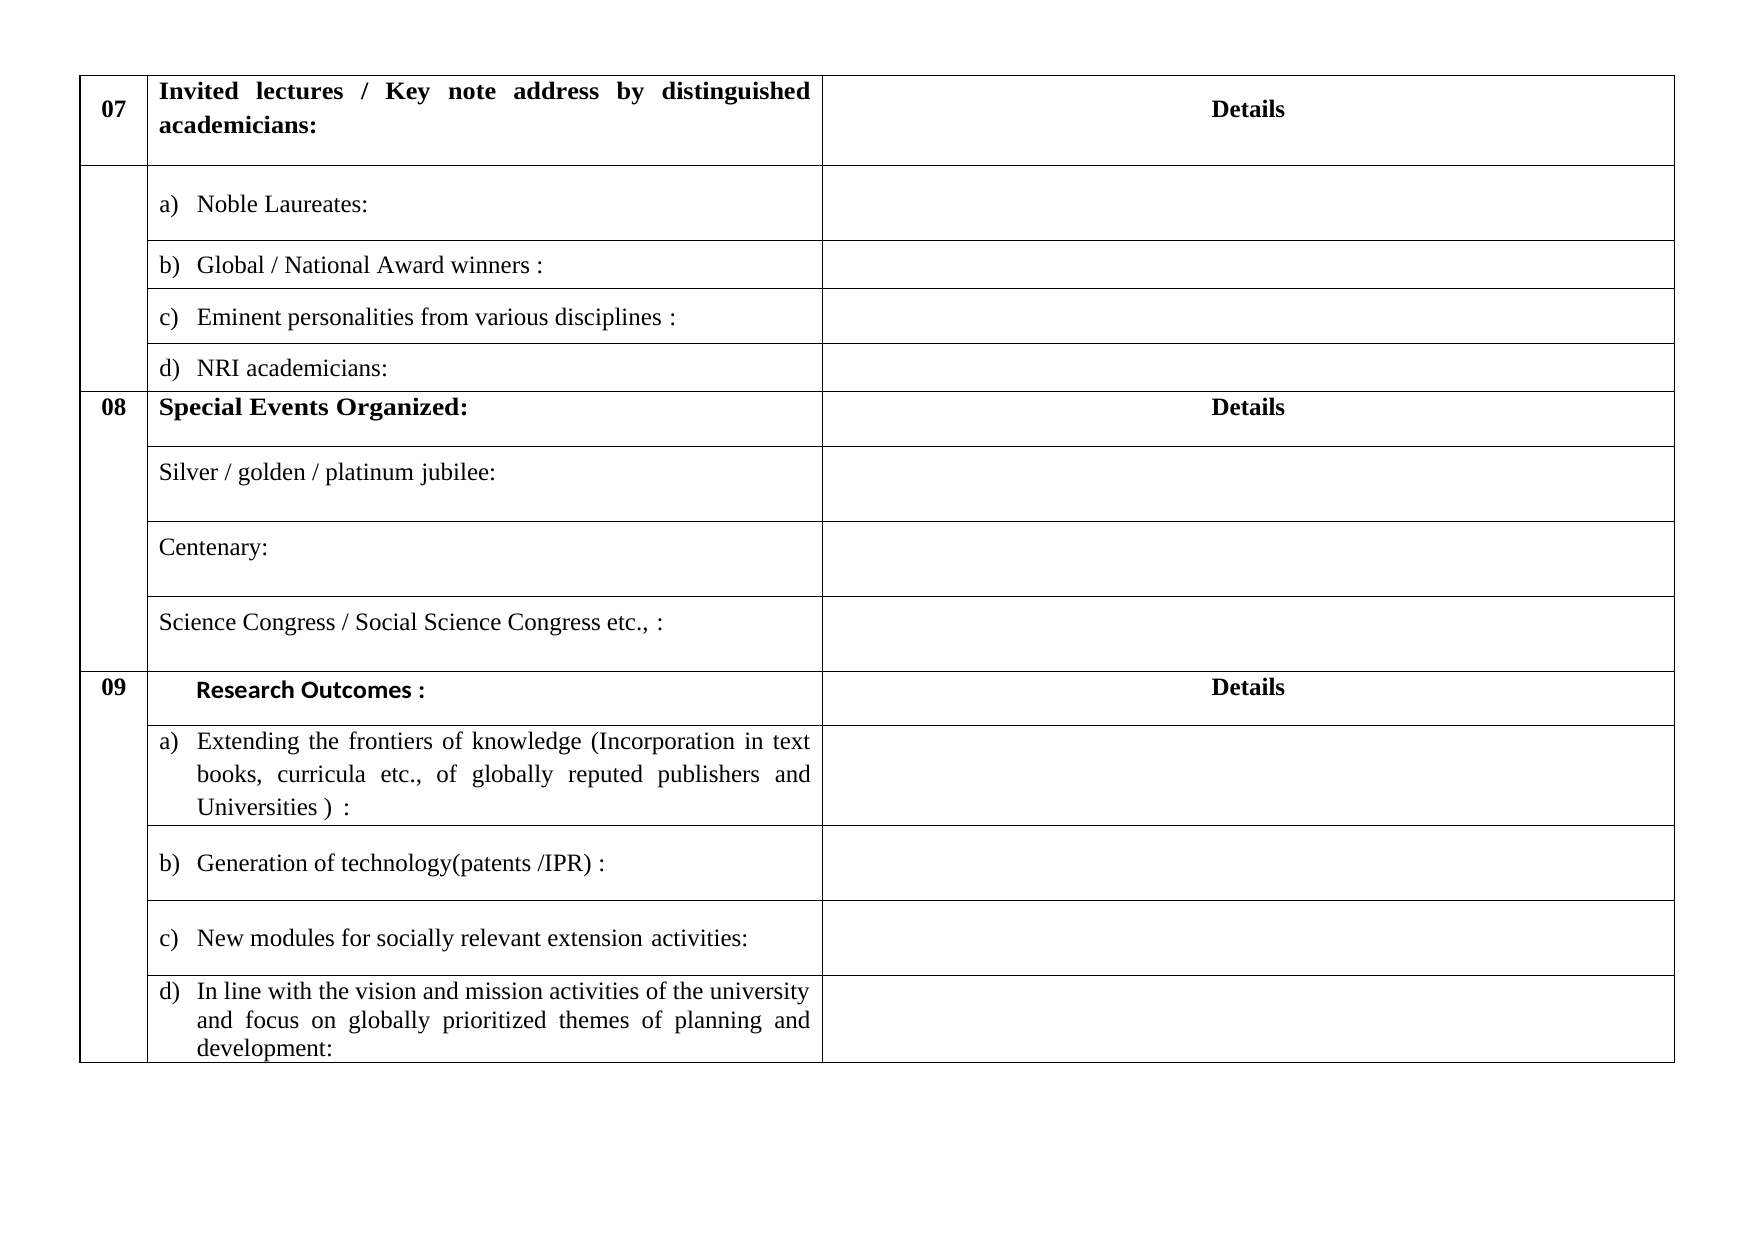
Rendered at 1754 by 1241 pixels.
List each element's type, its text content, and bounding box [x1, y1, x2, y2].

table_cell Extending the frontiers of knowledge (Incorporation in text books, curricula etc., of globally reputed publishers and Universities ) : [148, 726, 822, 825]
table_cell [823, 826, 1674, 900]
table_cell Silver / golden / platinum jubilee: [148, 447, 822, 521]
table_cell [823, 241, 1674, 288]
table_cell Global / National Award winners : [148, 241, 822, 288]
table_cell [823, 289, 1674, 343]
table_cell [823, 726, 1674, 825]
table_cell [823, 344, 1674, 391]
table_cell Centenary: [148, 522, 822, 596]
table_cell [823, 597, 1674, 671]
table_cell 09 [81, 672, 147, 1062]
table_cell [823, 901, 1674, 975]
table_cell [81, 166, 147, 391]
table_header Details [823, 76, 1674, 165]
table_cell NRI academicians: [148, 344, 822, 391]
table_cell 08 [81, 392, 147, 671]
table_cell Research Outcomes : [148, 672, 822, 725]
table_cell [823, 166, 1674, 240]
table_cell In line with the vision and mission activities of the university and focus on globally prioritized themes of planning and development: [148, 976, 822, 1062]
table_cell [823, 976, 1674, 1062]
table_header 07 [81, 76, 147, 165]
table_cell Details [823, 672, 1674, 725]
table_cell New modules for socially relevant extension activities: [148, 901, 822, 975]
table_header Invited lectures / Key note address by distinguished academicians: [148, 76, 822, 165]
table_cell Noble Laureates: [148, 166, 822, 240]
table_cell Details [823, 392, 1674, 446]
table_cell Eminent personalities from various disciplines : [148, 289, 822, 343]
table_cell Science Congress / Social Science Congress etc., : [148, 597, 822, 671]
table_cell [823, 522, 1674, 596]
table_cell Generation of technology(patents /IPR) : [148, 826, 822, 900]
table_cell Special Events Organized: [148, 392, 822, 446]
table_cell [823, 447, 1674, 521]
